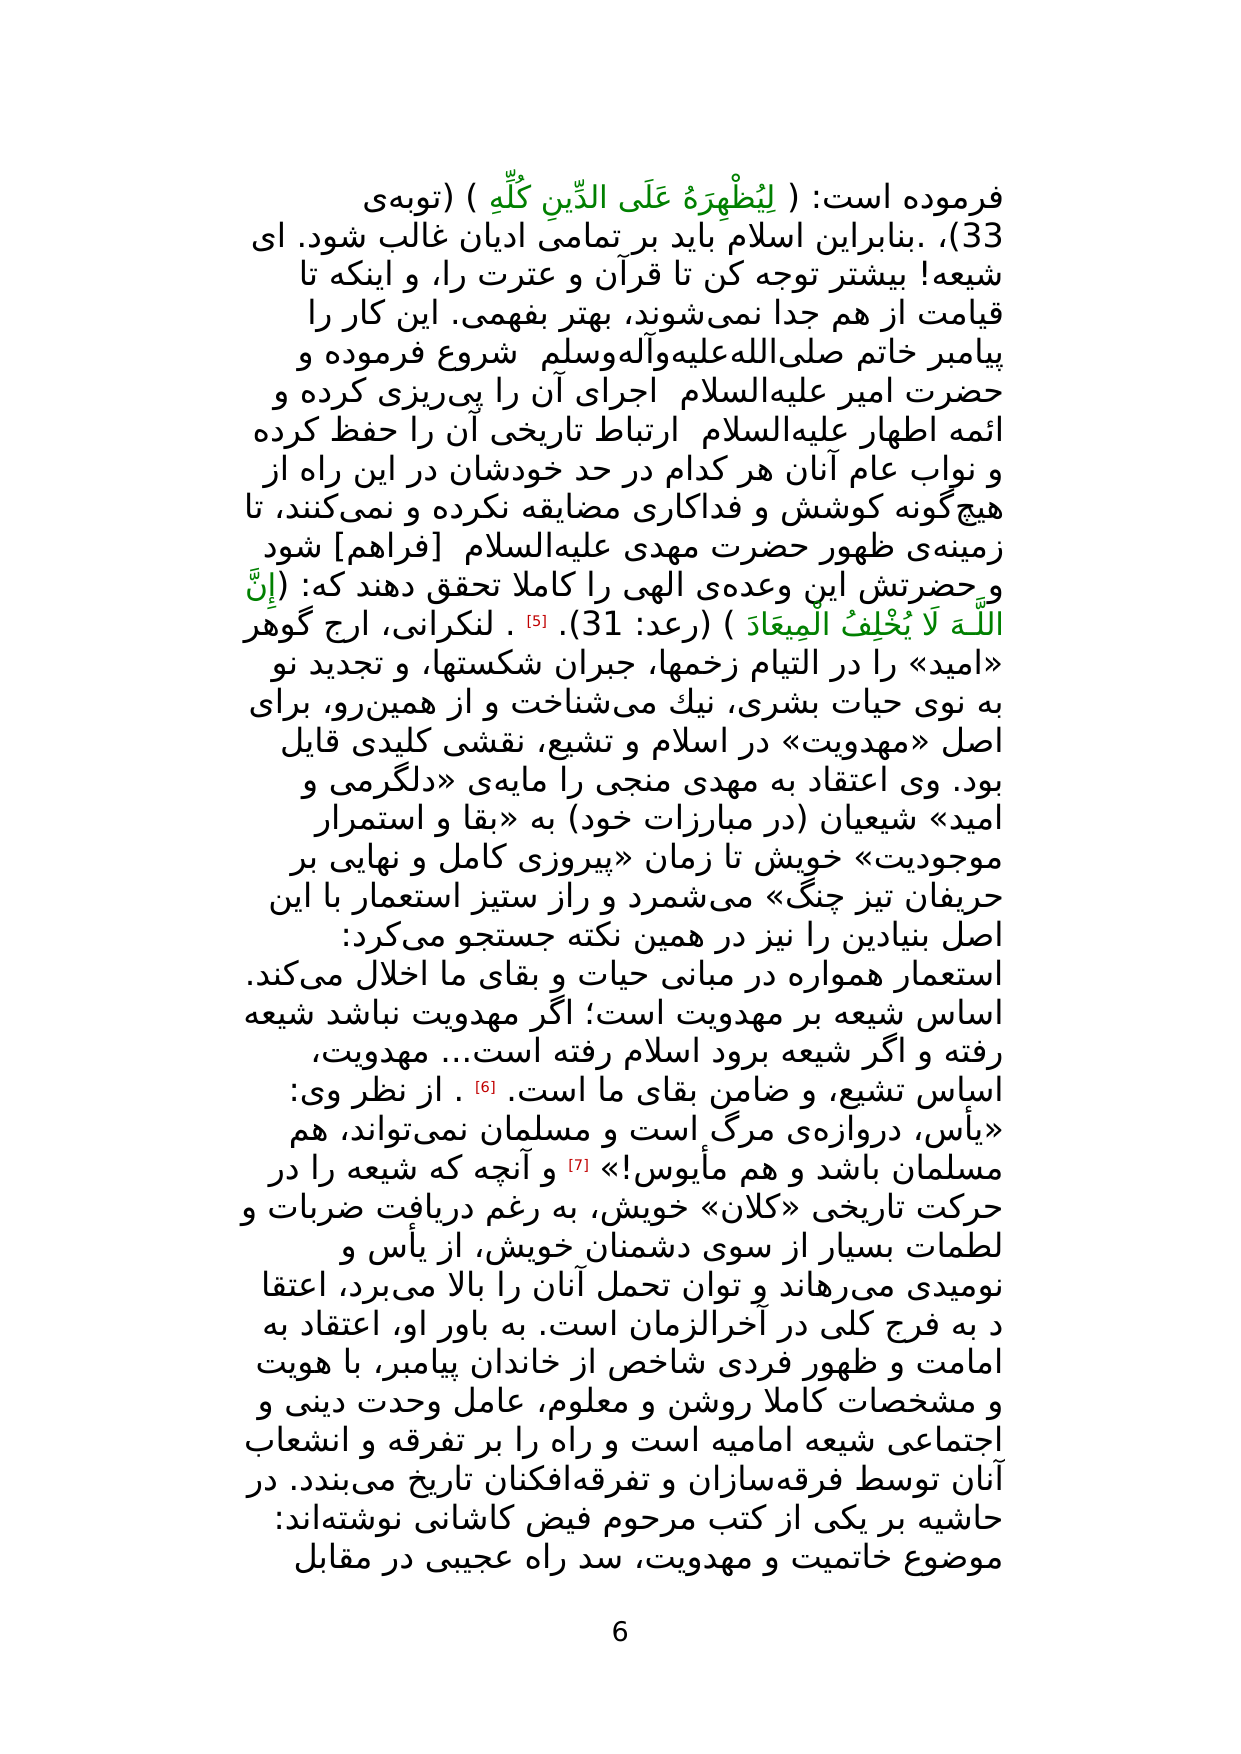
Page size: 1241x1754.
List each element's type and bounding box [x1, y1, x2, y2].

text [236, 177, 1004, 1576]
